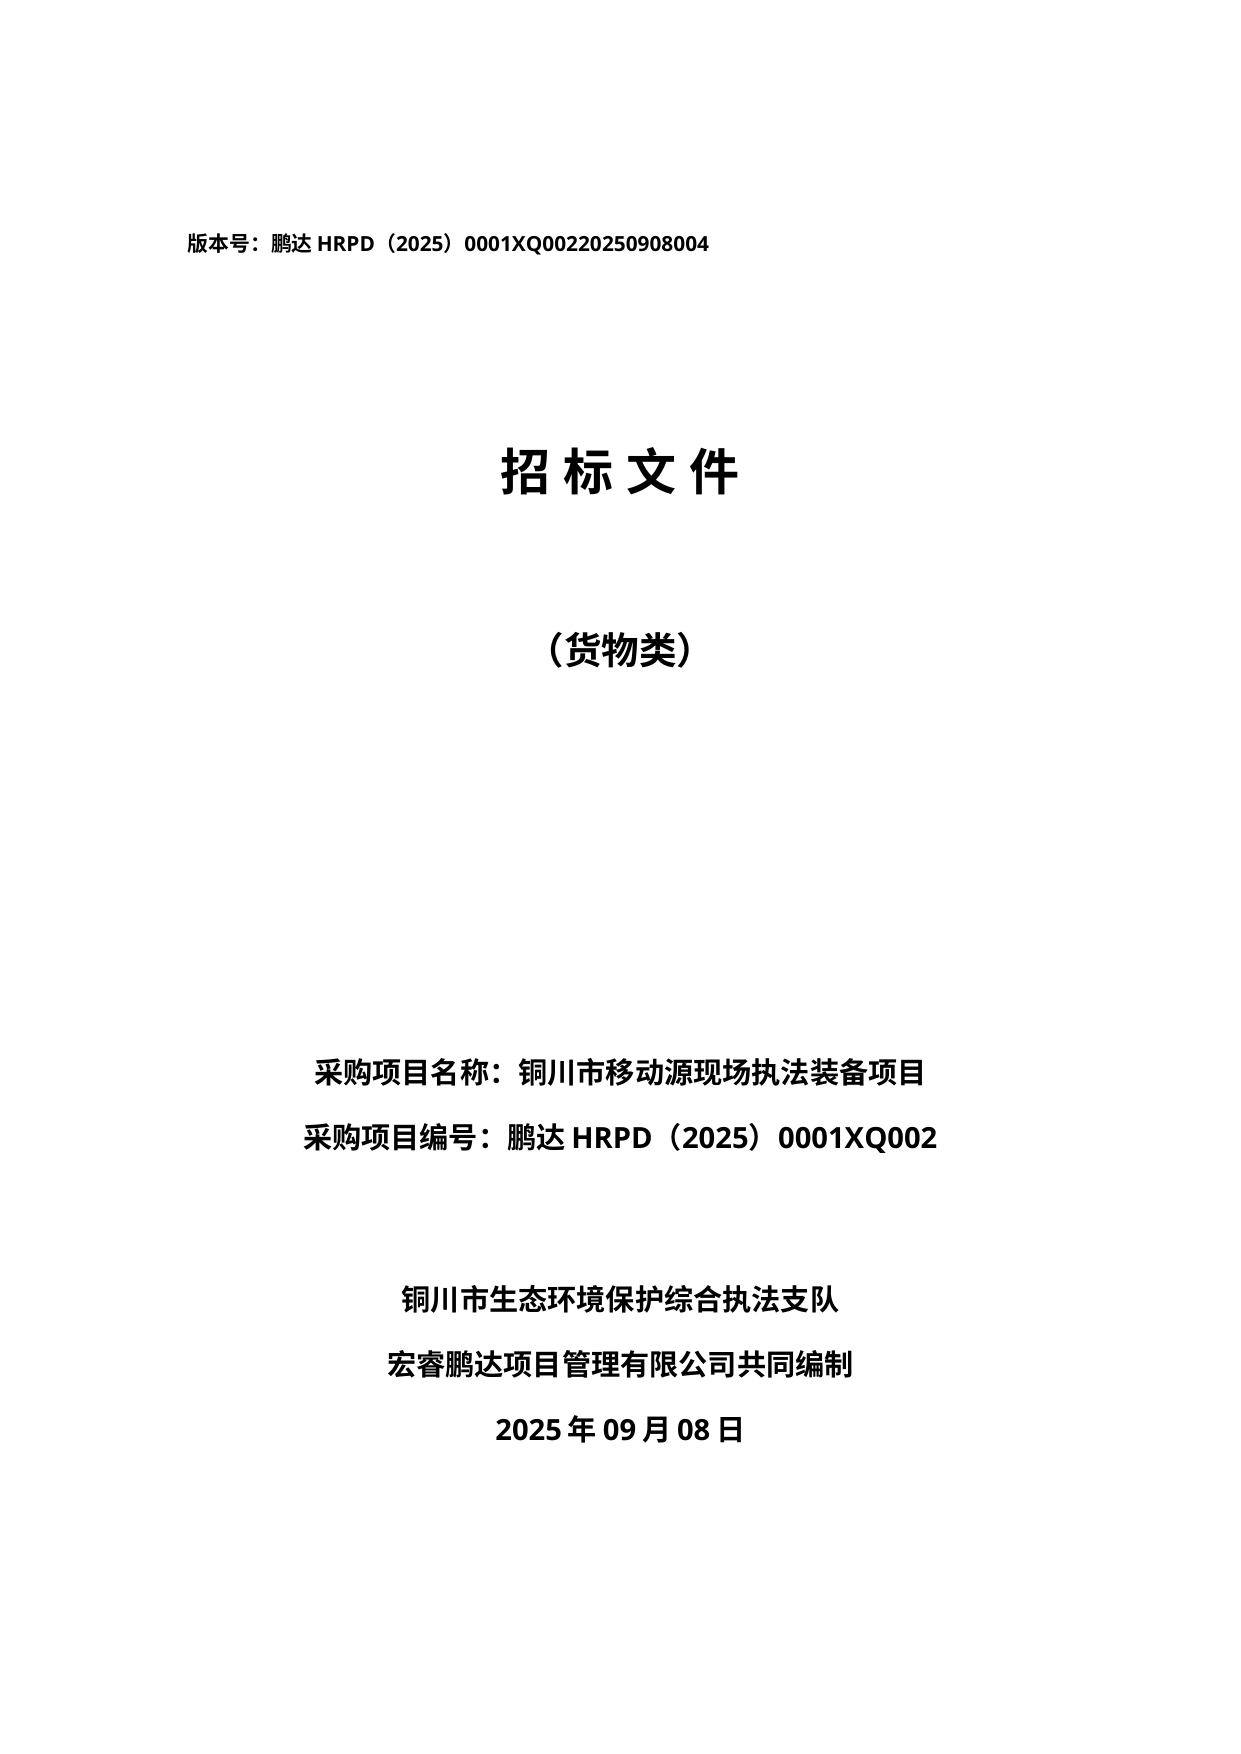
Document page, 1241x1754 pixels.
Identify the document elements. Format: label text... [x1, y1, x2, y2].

text 采购项目编号：鹏达HRPD（2025）0001XQ002 [187, 1104, 1053, 1267]
text 版本号：鹏达HRPD（2025）0001XQ00220250908004 [187, 227, 1053, 422]
text （货物类） [187, 617, 1053, 1039]
text 采购项目名称：铜川市移动源现场执法装备项目 [187, 1039, 1053, 1104]
text 铜川市生态环境保护综合执法支队 [187, 1267, 1053, 1332]
text 招 标 文 件 [187, 422, 1053, 617]
text 2025年09月08日 [187, 1397, 1053, 1462]
text 宏睿鹏达项目管理有限公司共同编制 [187, 1332, 1053, 1397]
